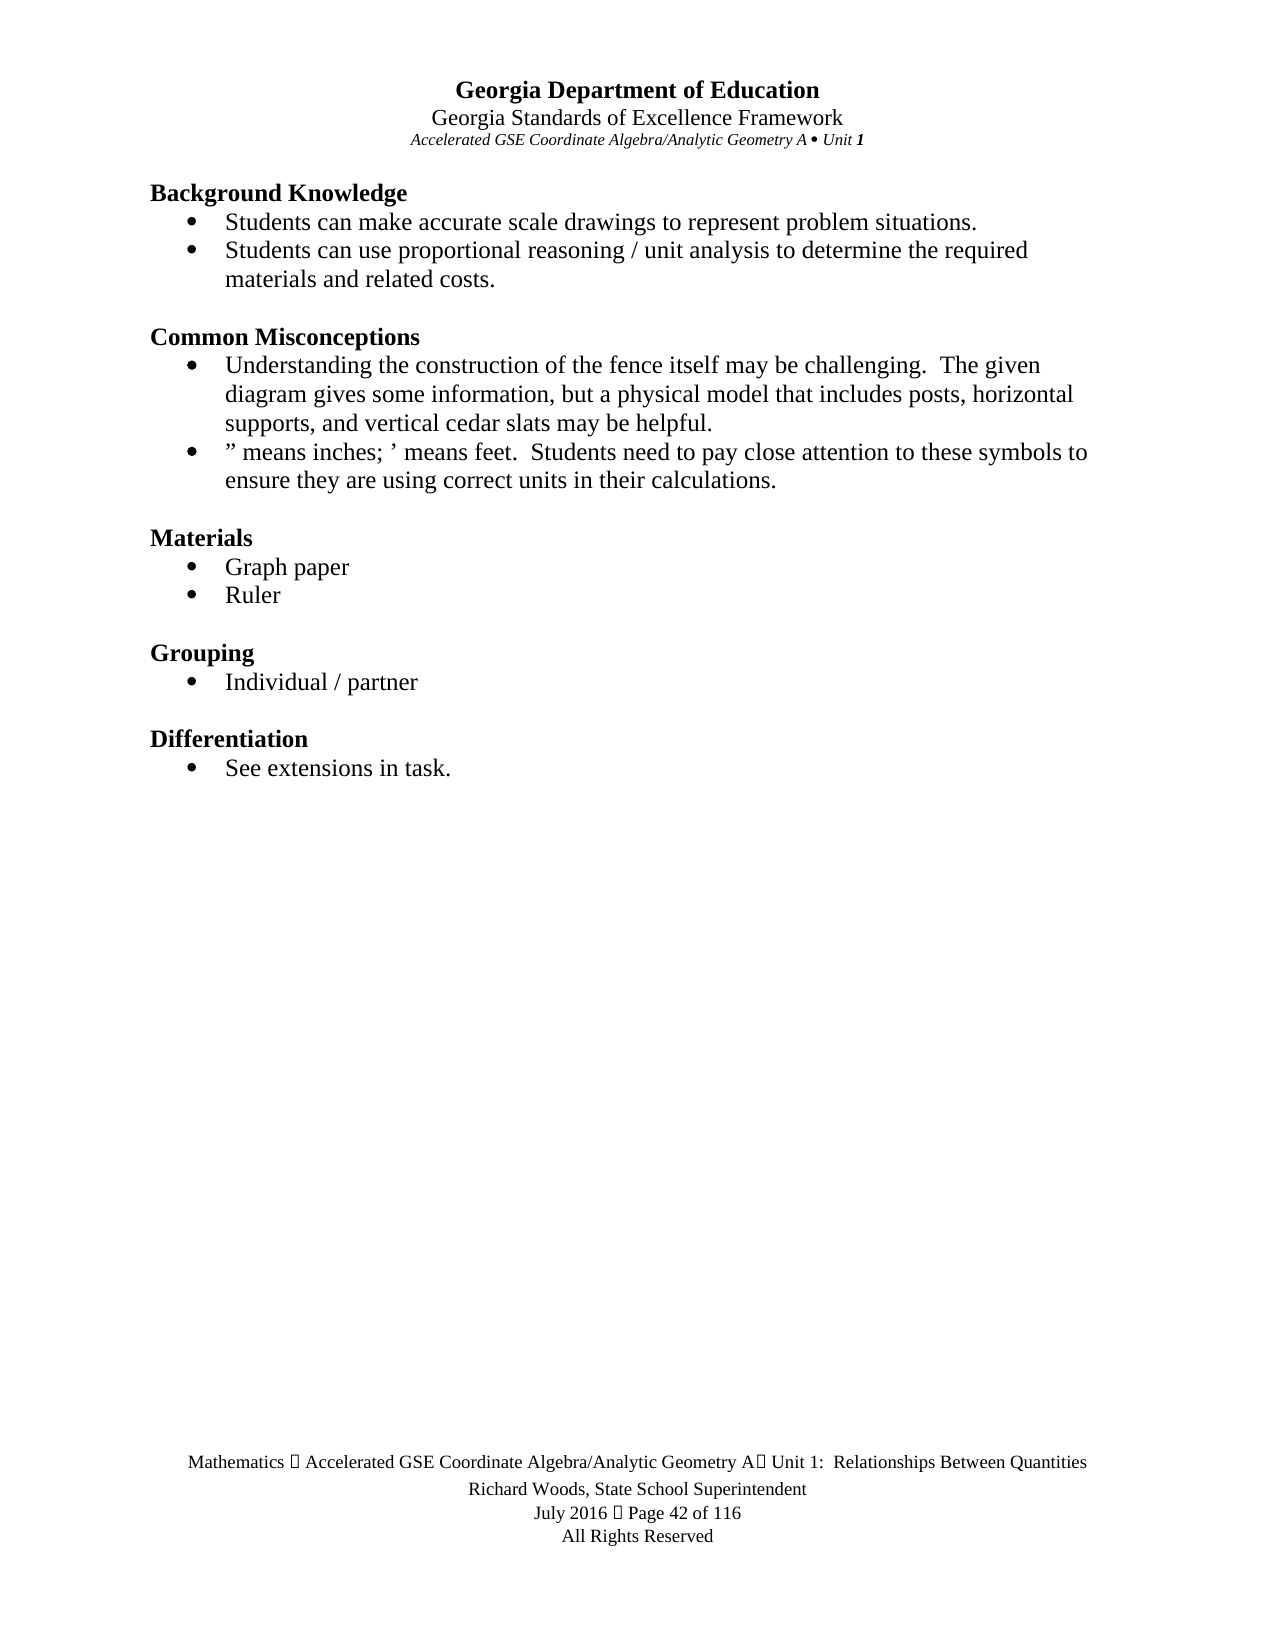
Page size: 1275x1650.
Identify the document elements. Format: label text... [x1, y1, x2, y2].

list Students can use proportional reasoning / unit analysis to determine the required materials and related costs. [187, 236, 1125, 293]
list Understanding the construction of the fence itself may be challenging. The given diagram gives some information, but a physical model that includes posts, horizontal supports, and vertical cedar slats may be helpful. [187, 351, 1125, 437]
list Students can make accurate scale drawings to represent problem situations. [187, 207, 1125, 236]
text Differentiation [150, 724, 1125, 753]
text Grouping [150, 638, 1125, 667]
list Individual / partner [187, 667, 1125, 696]
list Ruler [187, 581, 1125, 609]
list See extensions in task. [187, 753, 1125, 782]
list ” means inches; ’ means feet. Students need to pay close attention to these symbols to ensure they are using correct units in their calculations. [187, 437, 1125, 494]
text Common Misconceptions [150, 322, 1125, 351]
text Background Knowledge [150, 178, 1125, 207]
list Graph paper [187, 552, 1125, 581]
text Materials [150, 523, 1125, 552]
